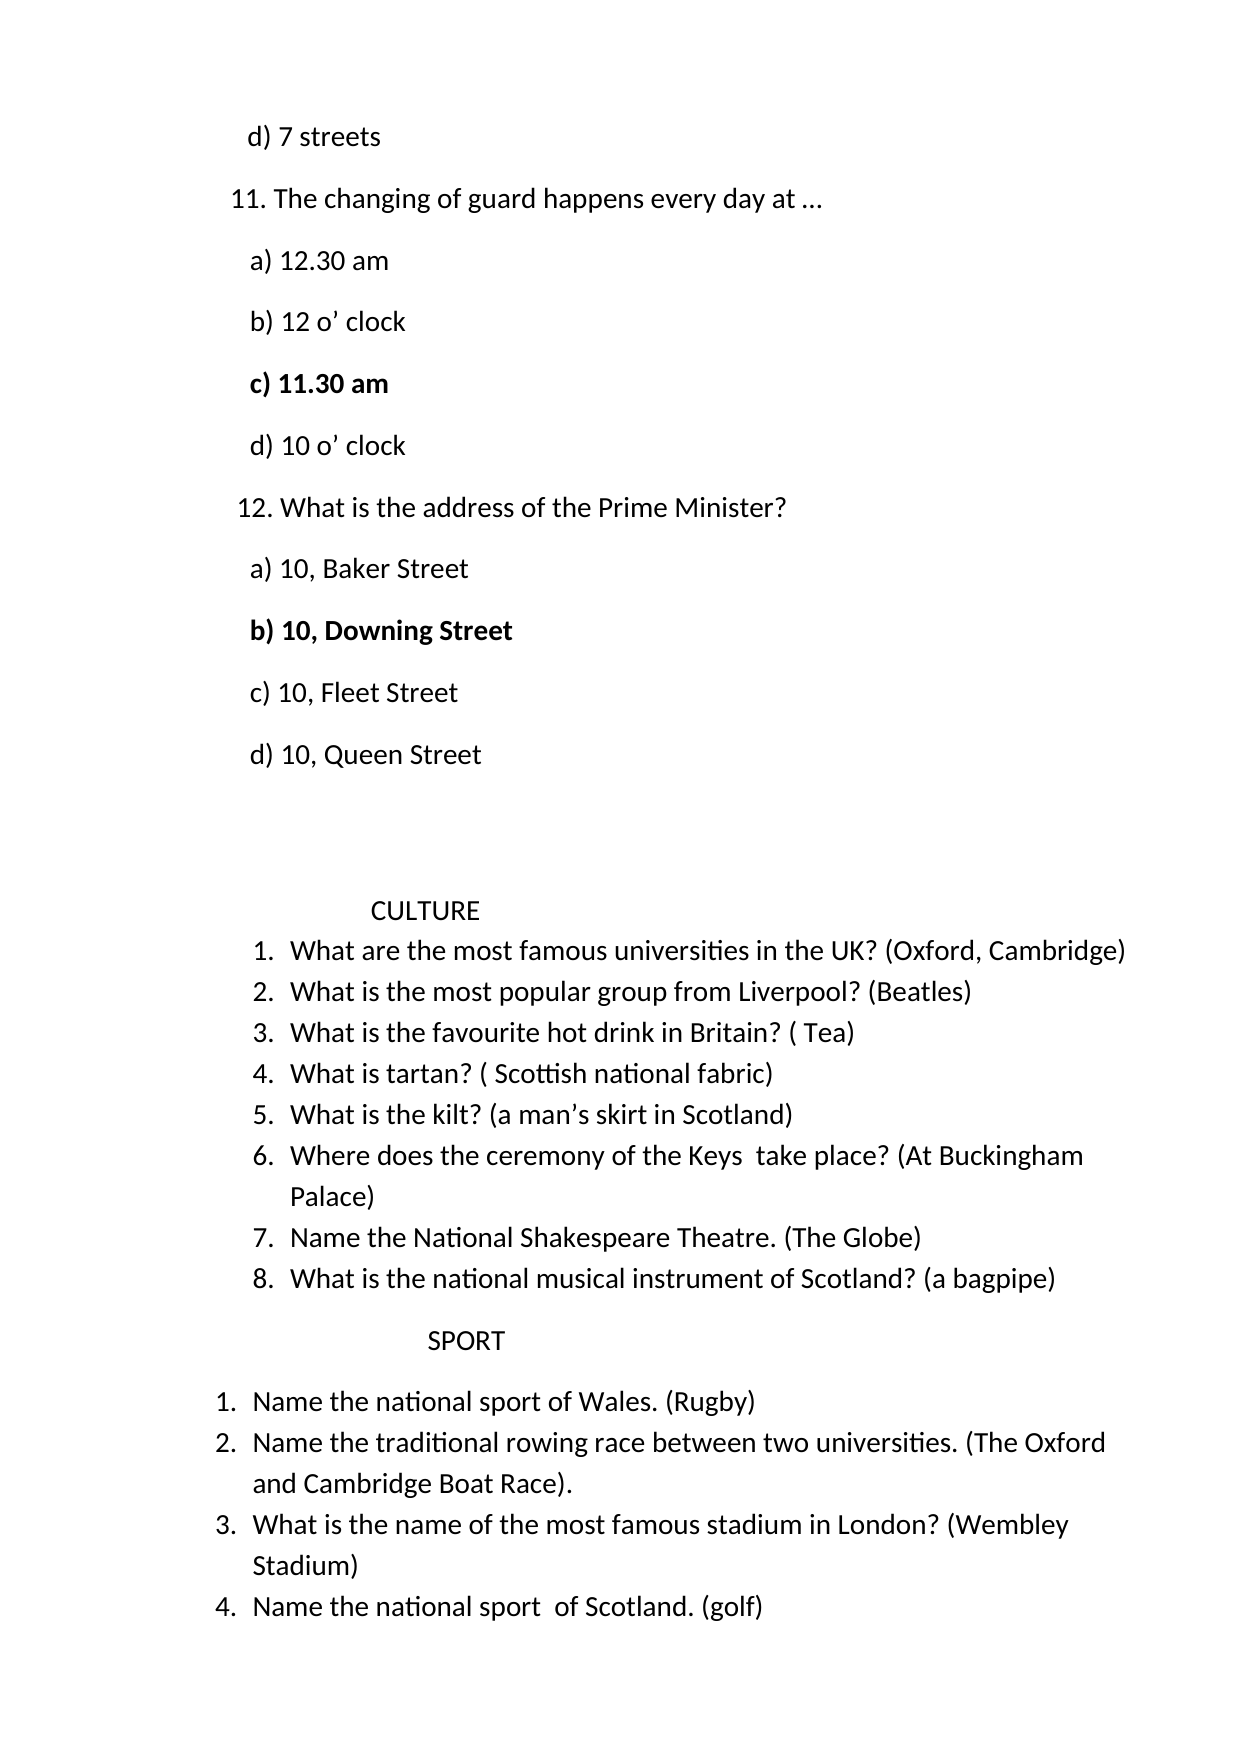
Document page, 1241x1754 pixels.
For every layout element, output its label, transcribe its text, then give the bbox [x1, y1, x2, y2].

list What is the most popular group from Liverpool? (Beatles) [252, 973, 1152, 1009]
text d) 10 o’ clock [177, 427, 1152, 463]
list Name the national sport of Scotland. (golf) [215, 1588, 1152, 1624]
list CULTURE [252, 892, 1152, 927]
text a) 10, Baker Street [177, 551, 1152, 586]
text 12. What is the address of the Prime Minister? [177, 489, 1152, 524]
text SPORT [177, 1322, 1152, 1357]
text a) 12.30 am [177, 242, 1152, 277]
text d) 10, Queen Street [177, 736, 1152, 771]
list Name the National Shakespeare Theatre. (The Globe) [252, 1219, 1152, 1255]
text 11. The changing of guard happens every day at … [177, 180, 1152, 216]
text b) 10, Downing Street [177, 612, 1152, 648]
list What is the kilt? (a man’s skirt in Scotland) [252, 1096, 1152, 1132]
text b) 12 o’ clock [177, 303, 1152, 339]
list Where does the ceremony of the Keys take place? (At Buckingham Palace) [252, 1137, 1152, 1214]
text d) 7 streets [177, 118, 1152, 154]
list What are the most famous universities in the UK? (Oxford, Cambridge) [252, 932, 1152, 968]
text c) 11.30 am [177, 365, 1152, 401]
list Name the traditional rowing race between two universities. (The Oxford and Cambridge Boat Race). [215, 1424, 1152, 1501]
list What is tartan? ( Scottish national fabric) [252, 1055, 1152, 1091]
list What is the name of the most famous stadium in London? (Wembley Stadium) [215, 1506, 1152, 1583]
text c) 10, Fleet Street [177, 674, 1152, 710]
list What is the favourite hot drink in Britain? ( Tea) [252, 1014, 1152, 1050]
list What is the national musical instrument of Scotland? (a bagpipe) [252, 1260, 1152, 1296]
list Name the national sport of Wales. (Rugby) [215, 1383, 1152, 1419]
